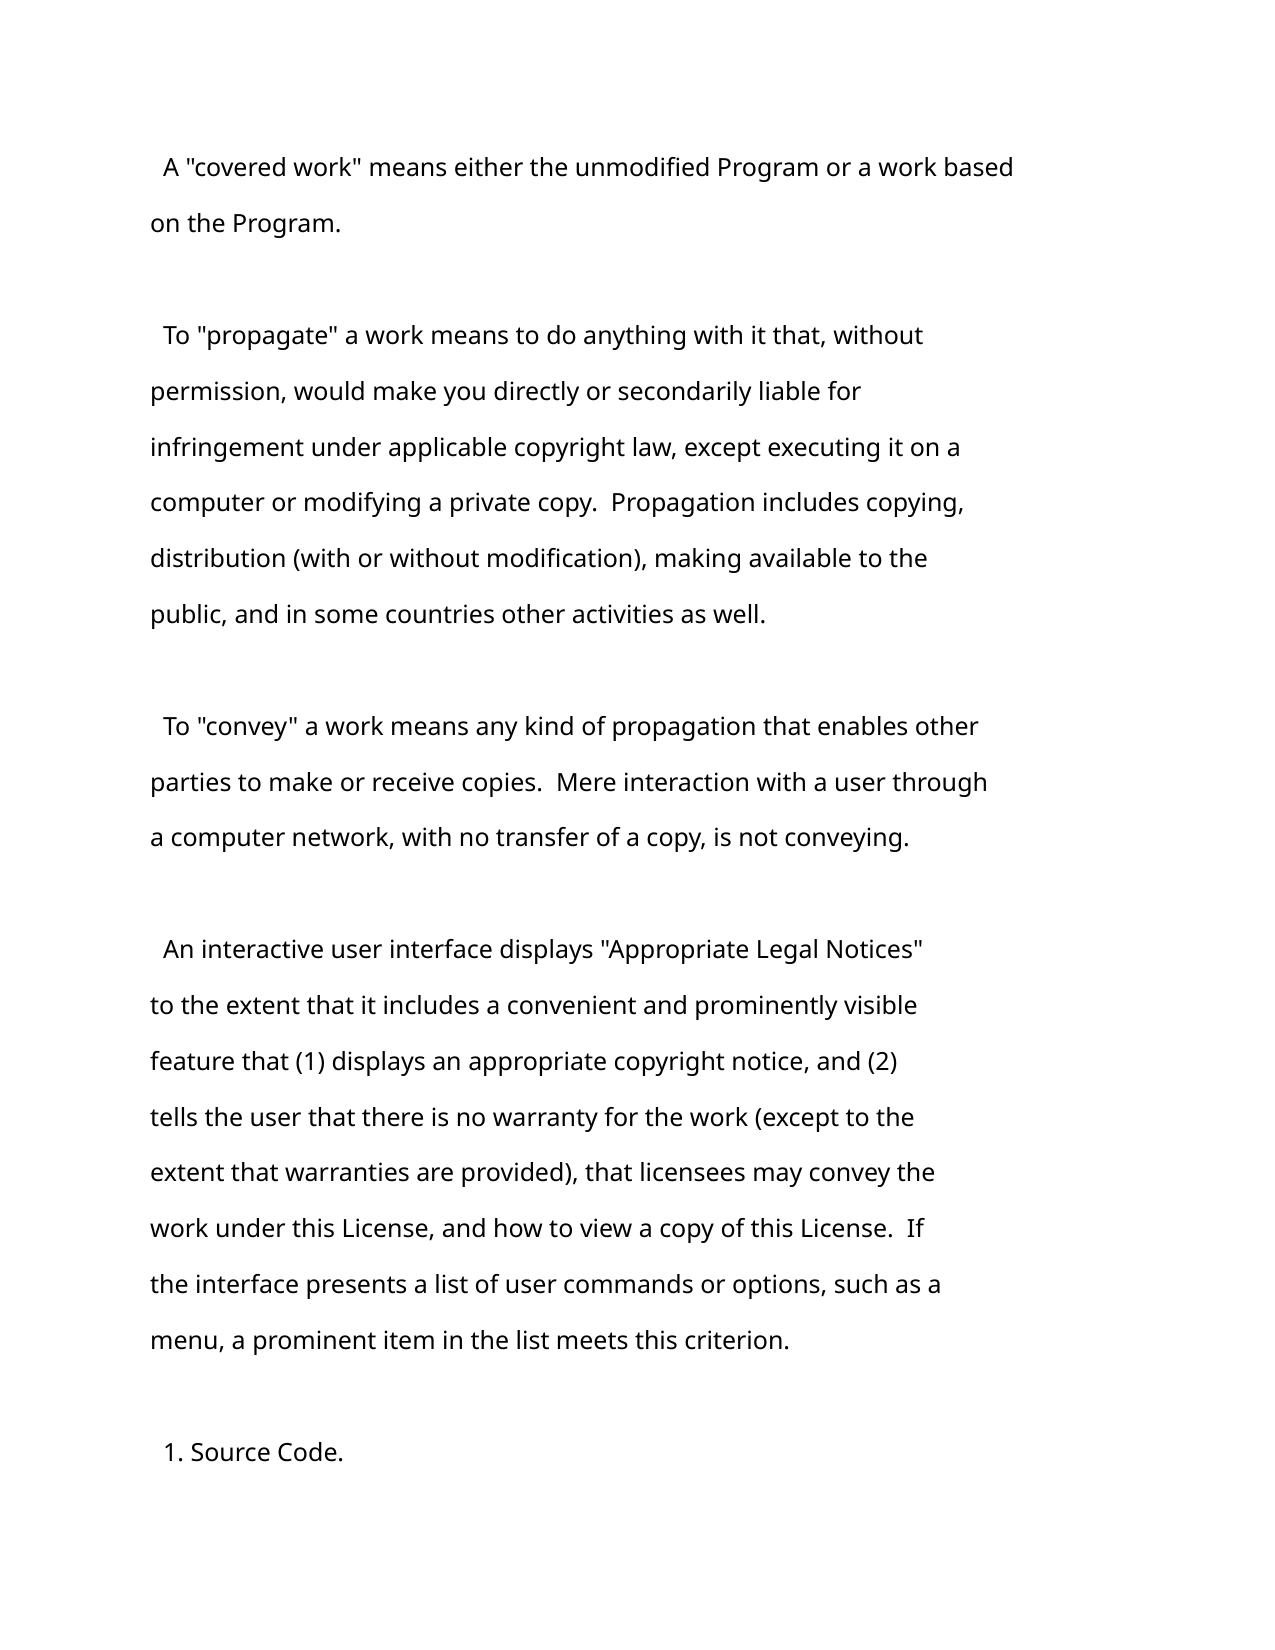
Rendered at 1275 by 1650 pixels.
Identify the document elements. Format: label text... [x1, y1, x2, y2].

text public, and in some countries other activities as well. [150, 597, 1125, 631]
text on the Program. [150, 206, 1125, 240]
text menu, a prominent item in the list meets this criterion. [150, 1322, 1125, 1357]
text A "covered work" means either the unmodified Program or a work based [150, 150, 1125, 184]
text infringement under applicable copyright law, except executing it on a [150, 429, 1125, 463]
text a computer network, with no transfer of a copy, is not conveying. [150, 820, 1125, 854]
text extent that warranties are provided), that licensees may convey the [150, 1155, 1125, 1189]
text computer or modifying a private copy. Propagation includes copying, [150, 485, 1125, 519]
text feature that (1) displays an appropriate copyright notice, and (2) [150, 1043, 1125, 1077]
text To "convey" a work means any kind of propagation that enables other [150, 708, 1125, 742]
text work under this License, and how to view a copy of this License. If [150, 1211, 1125, 1245]
text tells the user that there is no warranty for the work (except to the [150, 1099, 1125, 1133]
text the interface presents a list of user commands or options, such as a [150, 1267, 1125, 1301]
text to the extent that it includes a convenient and prominently visible [150, 987, 1125, 1022]
text An interactive user interface displays "Appropriate Legal Notices" [150, 932, 1125, 966]
text To "propagate" a work means to do anything with it that, without [150, 317, 1125, 352]
text permission, would make you directly or secondarily liable for [150, 373, 1125, 407]
text 1. Source Code. [150, 1434, 1125, 1468]
text parties to make or receive copies. Mere interaction with a user through [150, 764, 1125, 798]
text distribution (with or without modification), making available to the [150, 541, 1125, 575]
